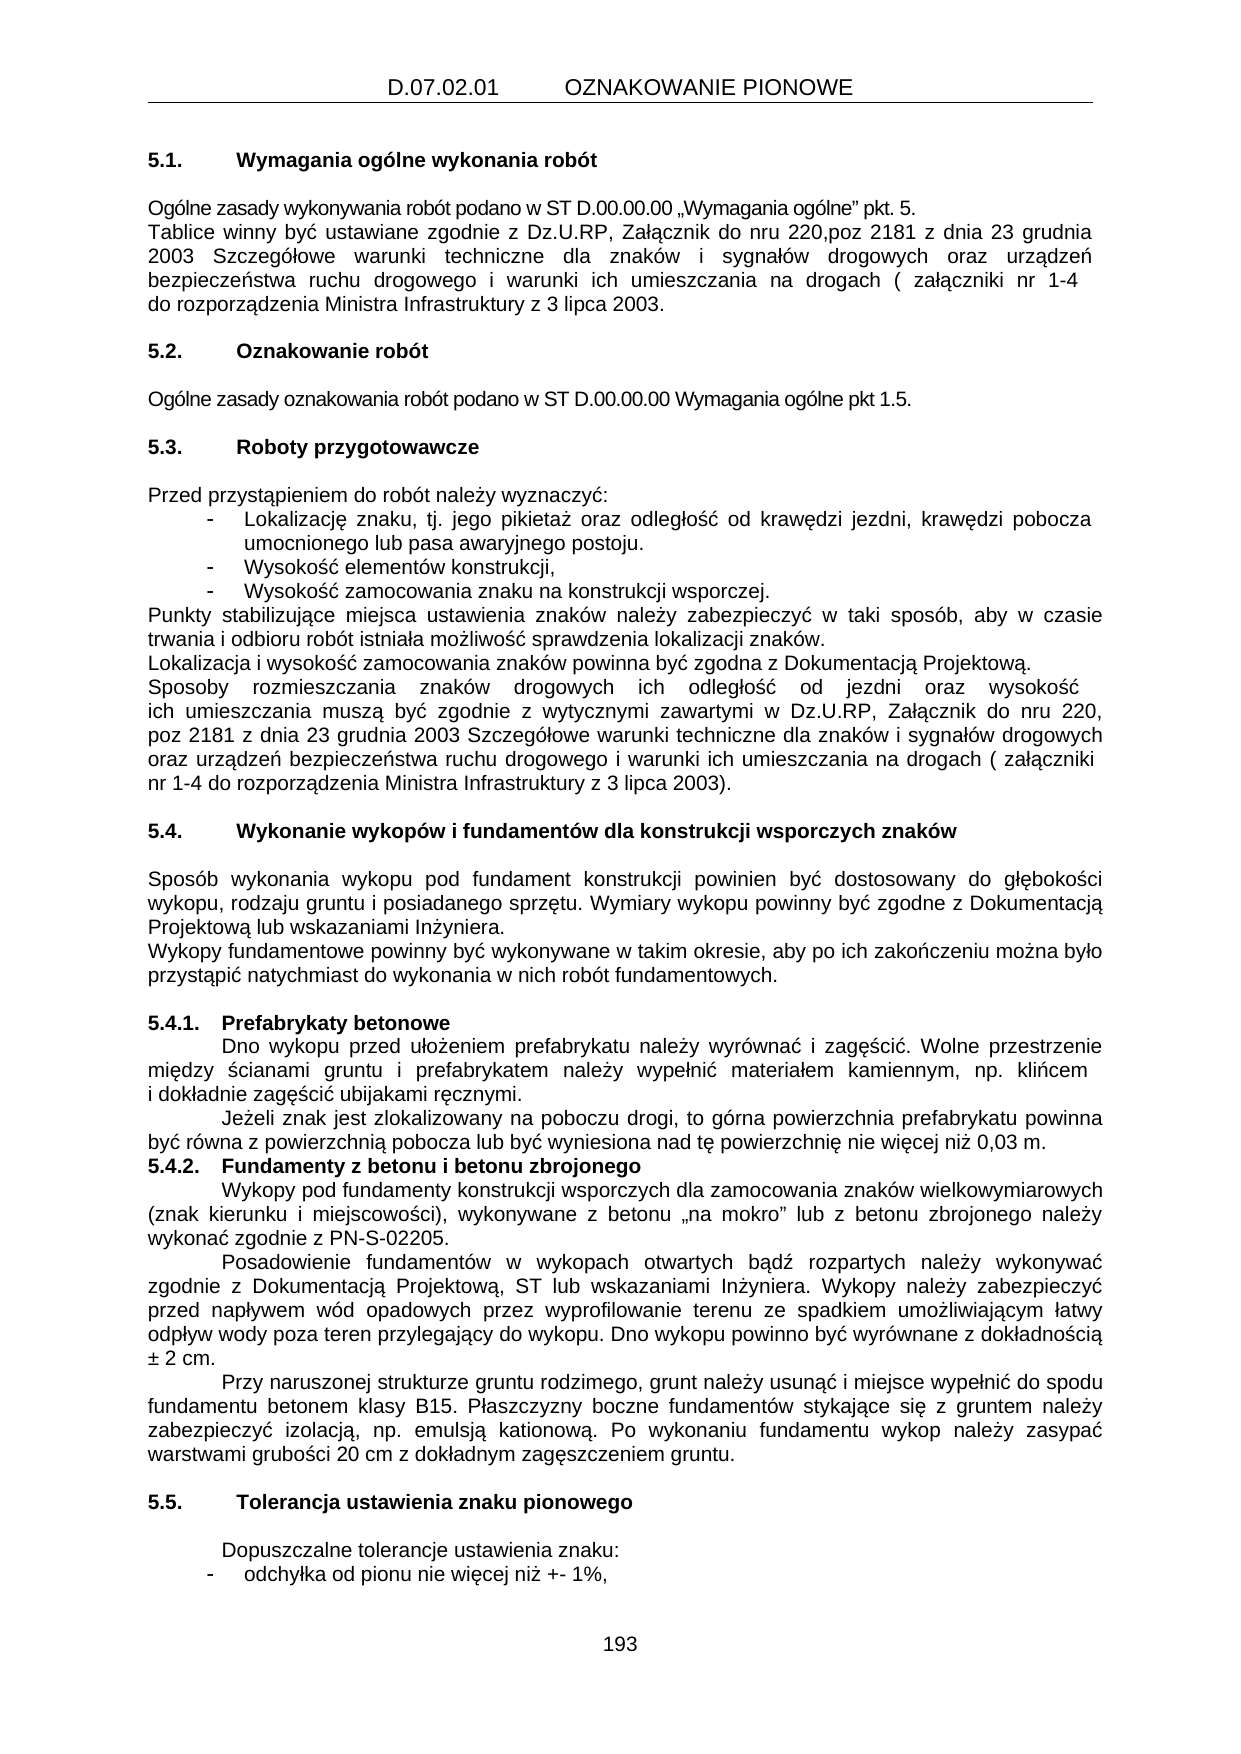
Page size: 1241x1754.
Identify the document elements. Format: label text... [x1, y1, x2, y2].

list Oznakowanie robót [148, 339, 1093, 363]
text 5.4.1. Prefabrykaty betonowe [148, 1010, 1104, 1034]
list Wymagania ogólne wykonania robót [148, 148, 1093, 172]
text Dno wykopu przed ułożeniem prefabrykatu należy wyrównać i zagęścić. Wolne przestrzenie między ścianami gruntu i prefabrykatem należy wypełnić materiałem kamiennym, np. klińcem i dokładnie zagęścić ubijakami ręcznymi. [148, 1034, 1104, 1106]
list Lokalizację znaku, tj. jego pikietaż oraz odległość od krawędzi jezdni, krawędzi pobocza umocnionego lub pasa awaryjnego postoju. [207, 507, 1093, 555]
list Wysokość elementów konstrukcji, [207, 555, 1093, 579]
text Sposób wykonania wykopu pod fundament konstrukcji powinien być dostosowany do głębokości wykopu, rodzaju gruntu i posiadanego sprzętu. Wymiary wykopu powinny być zgodne z Dokumentacją Projektową lub wskazaniami Inżyniera. [148, 867, 1104, 938]
text 5.4.2. Fundamenty z betonu i betonu zbrojonego [148, 1154, 1104, 1178]
text Ogólne zasady wykonywania robót podano w ST D.00.00.00 „Wymagania ogólne” pkt. 5. [148, 196, 1093, 219]
text Jeżeli znak jest zlokalizowany na poboczu drogi, to górna powierzchnia prefabrykatu powinna być równa z powierzchnią pobocza lub być wyniesiona nad tę powierzchnię nie więcej niż 0,03 m. [148, 1106, 1104, 1154]
list Roboty przygotowawcze [148, 435, 1093, 459]
text Lokalizacja i wysokość zamocowania znaków powinna być zgodna z Dokumentacją Projektową. [148, 651, 1104, 675]
list Wysokość zamocowania znaku na konstrukcji wsporczej. [207, 579, 1093, 603]
text Tablice winny być ustawiane zgodnie z Dz.U.RP, Załącznik do nru 220,poz 2181 z dnia 23 grudnia 2003 Szczegółowe warunki techniczne dla znaków i sygnałów drogowych oraz urządzeń bezpieczeństwa ruchu drogowego i warunki ich umieszczania na drogach ( załączniki nr 1-4 do rozporządzenia Ministra Infrastruktury z 3 lipca 2003. [148, 219, 1093, 315]
list Wykonanie wykopów i fundamentów dla konstrukcji wsporczych znaków [148, 819, 1093, 843]
text Wykopy pod fundamenty konstrukcji wsporczych dla zamocowania znaków wielkowymiarowych (znak kierunku i miejscowości), wykonywane z betonu „na mokro” lub z betonu zbrojonego należy wykonać zgodnie z PN-S-02205. [148, 1178, 1104, 1250]
text Posadowienie fundamentów w wykopach otwartych bądź rozpartych należy wykonywać zgodnie z Dokumentacją Projektową, ST lub wskazaniami Inżyniera. Wykopy należy zabezpieczyć przed napływem wód opadowych przez wyprofilowanie terenu ze spadkiem umożliwiającym łatwy odpływ wody poza teren przylegający do wykopu. Dno wykopu powinno być wyrównane z dokładnością ± 2 cm. [148, 1250, 1104, 1370]
text Sposoby rozmieszczania znaków drogowych ich odległość od jezdni oraz wysokość ich umieszczania muszą być zgodnie z wytycznymi zawartymi w Dz.U.RP, Załącznik do nru 220, poz 2181 z dnia 23 grudnia 2003 Szczegółowe warunki techniczne dla znaków i sygnałów drogowych oraz urządzeń bezpieczeństwa ruchu drogowego i warunki ich umieszczania na drogach ( załączniki nr 1-4 do rozporządzenia Ministra Infrastruktury z 3 lipca 2003). [148, 675, 1104, 795]
text Przed przystąpieniem do robót należy wyznaczyć: [148, 483, 1104, 507]
text Punkty stabilizujące miejsca ustawienia znaków należy zabezpieczyć w taki sposób, aby w czasie trwania i odbioru robót istniała możliwość sprawdzenia lokalizacji znaków. [148, 603, 1104, 651]
text Przy naruszonej strukturze gruntu rodzimego, grunt należy usunąć i miejsce wypełnić do spodu fundamentu betonem klasy B15. Płaszczyzny boczne fundamentów stykające się z gruntem należy zabezpieczyć izolacją, np. emulsją kationową. Po wykonaniu fundamentu wykop należy zasypać warstwami grubości 20 cm z dokładnym zagęszczeniem gruntu. [148, 1370, 1104, 1466]
text Dopuszczalne tolerancje ustawienia znaku: [148, 1537, 1107, 1561]
text Ogólne zasady oznakowania robót podano w ST D.00.00.00 Wymagania ogólne pkt 1.5. [148, 387, 1093, 411]
text Wykopy fundamentowe powinny być wykonywane w takim okresie, aby po ich zakończeniu można było przystąpić natychmiast do wykonania w nich robót fundamentowych. [148, 938, 1104, 986]
list odchyłka od pionu nie więcej niż +- 1%, [207, 1561, 1093, 1586]
list Tolerancja ustawienia znaku pionowego [148, 1489, 1093, 1513]
